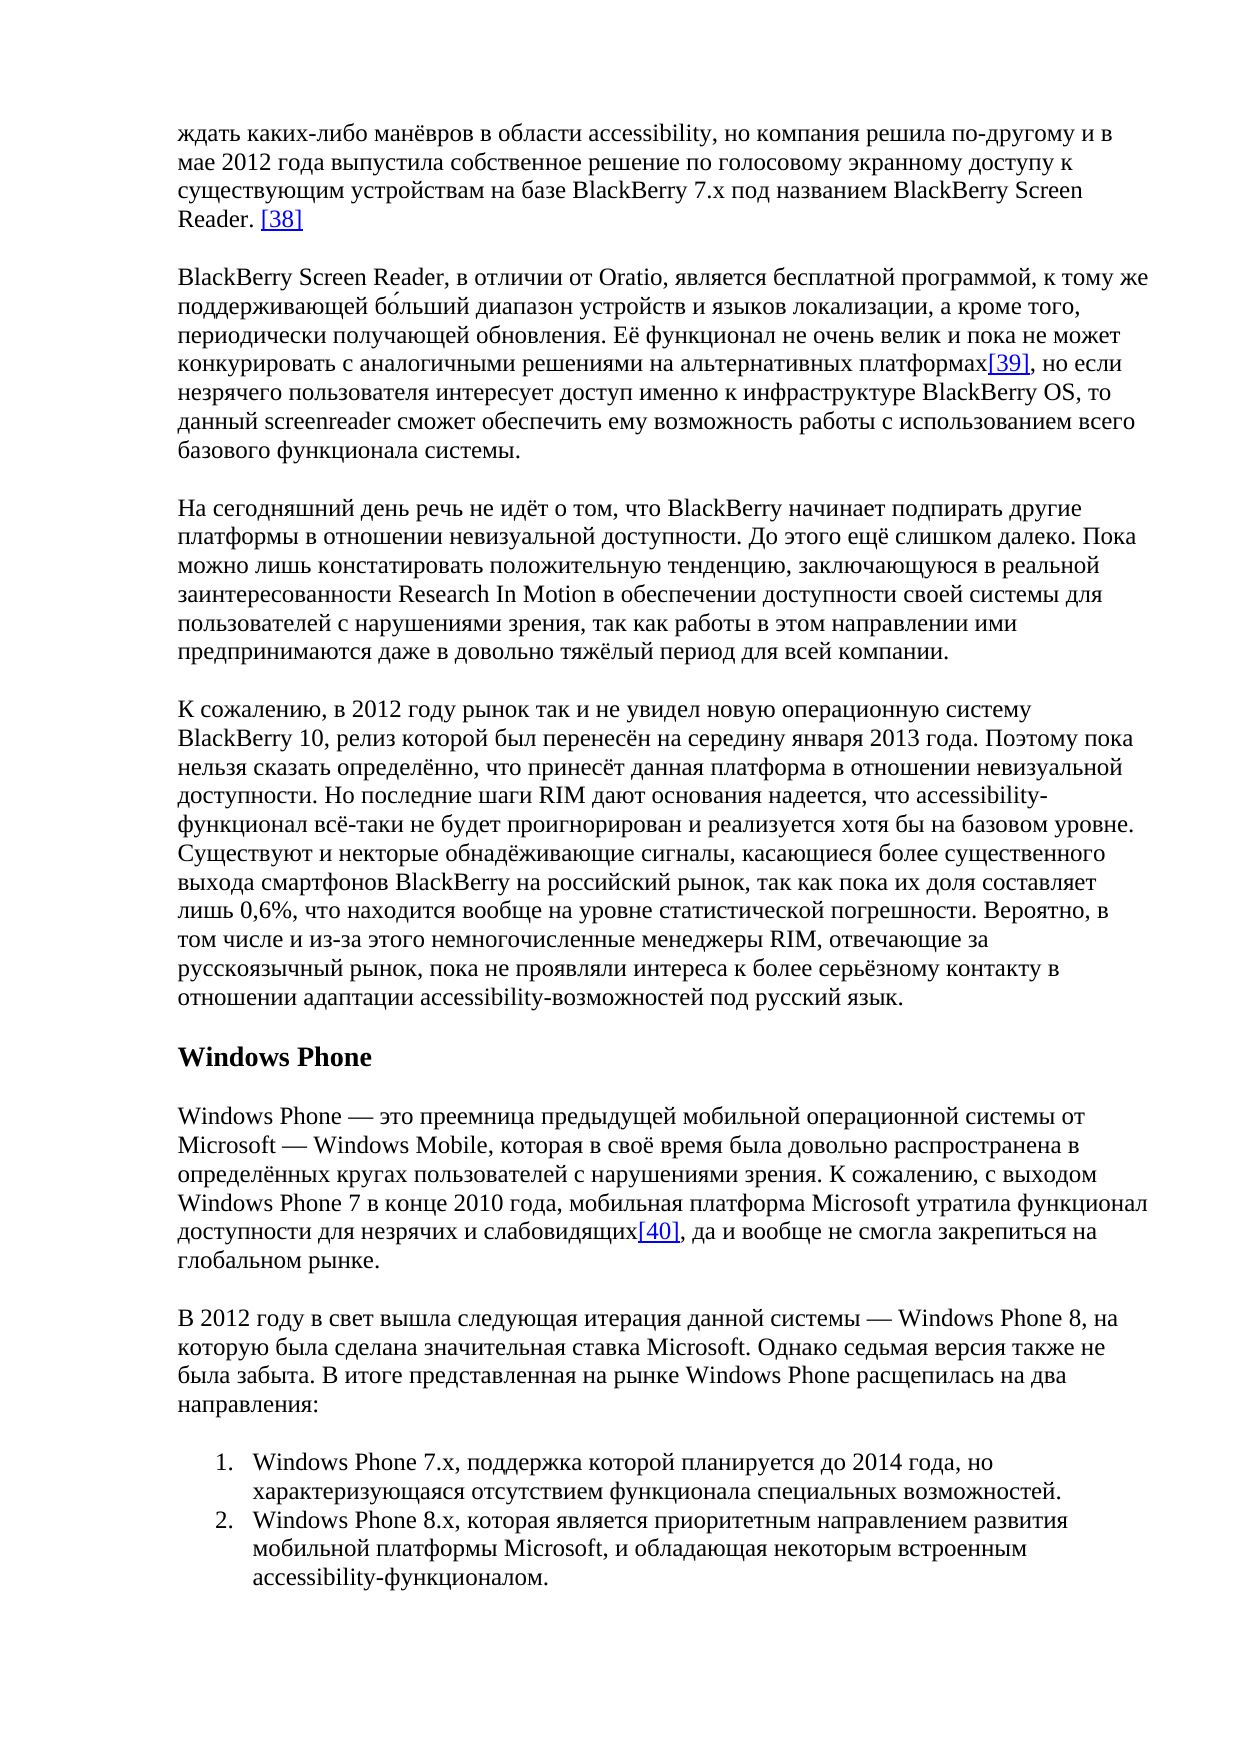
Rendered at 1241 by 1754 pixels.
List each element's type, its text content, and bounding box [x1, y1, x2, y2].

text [177, 118, 1152, 233]
text К сожалению, в 2012 году рынок так и не увидел новую операционную систему BlackBerry 10, релиз которой был перенесён на середину января 2013 года. Поэтому пока нельзя сказать определённо, что принесёт данная платформа в отношении невизуальной доступности. Но последние шаги RIM дают основания надеется, что accessibility-функционал всё-таки не будет проигнорирован и реализуется хотя бы на базовом уровне. Существуют и некторые обнадёживающие сигналы, касающиеся более существенного выхода смартфонов BlackBerry на российский рынок, так как пока их доля составляет лишь 0,6%, что находится вообще на уровне статистической погрешности. Вероятно, в том числе и из-за этого немногочисленные менеджеры RIM, отвечающие за русскоязычный рынок, пока не проявляли интереса к более серьёзному контакту в отношении адаптации accessibility-возможностей под русский язык. [177, 694, 1152, 1011]
text Windows Phone — это преемница предыдущей мобильной операционной системы от Microsoft — Windows Mobile, которая в своё время была довольно распространена в определённых кругах пользователей с нарушениями зрения. К сожалению, с выходом Windows Phone 7 в конце 2010 года, мобильная платформа Microsoft утратила функционал доступности для незрячих и слабовидящих[40], да и вообще не смогла закрепиться на глобальном рынке. [177, 1101, 1152, 1274]
list Windows Phone 7.x, поддержка которой планируется до 2014 года, но характеризующаяся отсутствием функционала специальных возможностей. [215, 1447, 1152, 1505]
text В 2012 году в свет вышла следующая итерация данной системы — Windows Phone 8, на которую была сделана значительная ставка Microsoft. Однако седьмая версия также не была забыта. В итоге представленная на рынке Windows Phone расщепилась на два направления: [177, 1303, 1152, 1418]
text BlackBerry Screen Reader, в отличии от Oratio, является бесплатной программой, к тому же поддерживающей бо́льший диапазон устройств и языков локализации, а кроме того, периодически получающей обновления. Её функционал не очень велик и пока не может конкурировать с аналогичными решениями на альтернативных платформах[39], но если незрячего пользователя интересует доступ именно к инфраструктуре BlackBerry OS, то данный screenreader сможет обеспечить ему возможность работы с использованием всего базового функционала системы. [177, 262, 1152, 463]
list Windows Phone 8.x, которая является приоритетным направлением развития мобильной платформы Microsoft, и обладающая некоторым встроенным accessibility-функционалом. [215, 1505, 1152, 1591]
text Windows Phone [177, 1040, 1152, 1072]
text На сегодняшний день речь не идёт о том, что BlackBerry начинает подпирать другие платформы в отношении невизуальной доступности. До этого ещё слишком далеко. Пока можно лишь констатировать положительную тенденцию, заключающуюся в реальной заинтересованности Research In Motion в обеспечении доступности своей системы для пользователей с нарушениями зрения, так как работы в этом направлении ими предпринимаются даже в довольно тяжёлый период для всей компании. [177, 493, 1152, 665]
